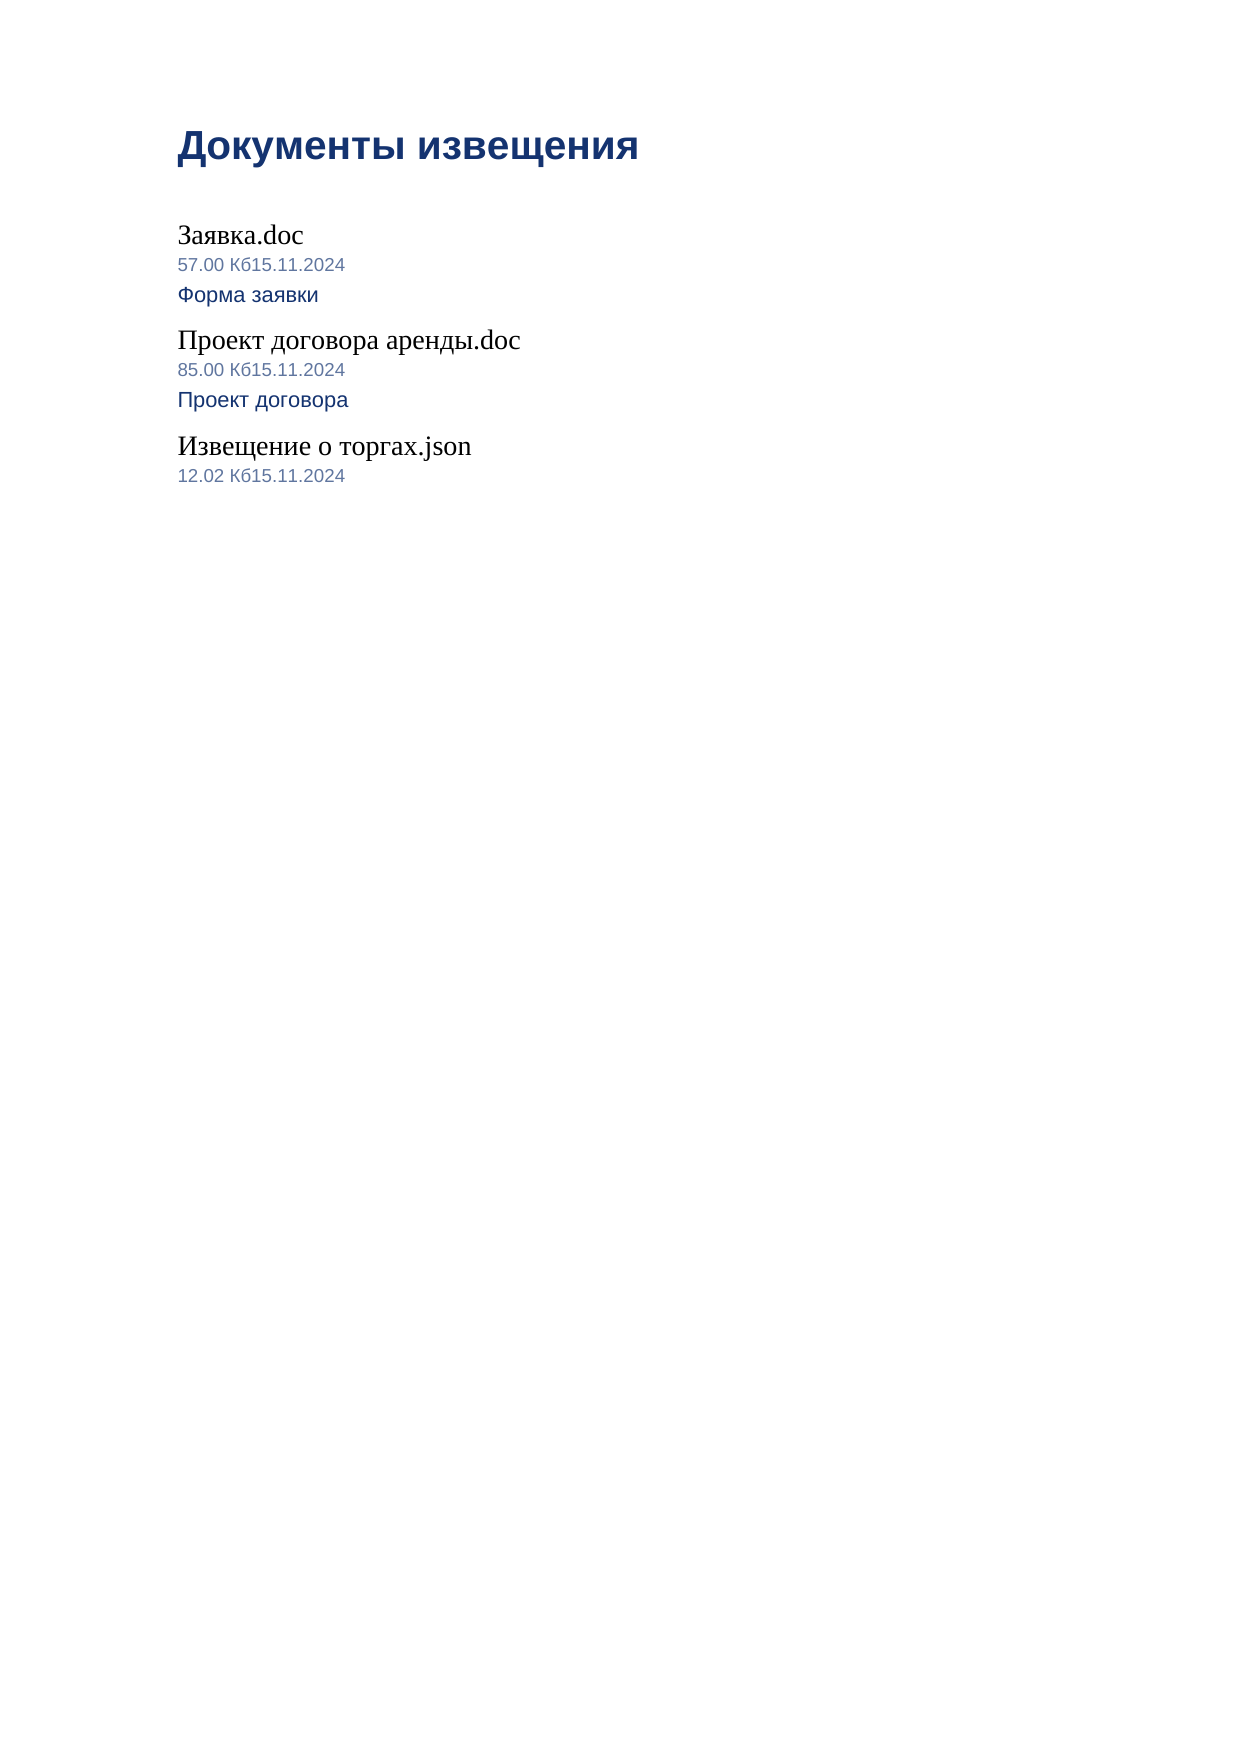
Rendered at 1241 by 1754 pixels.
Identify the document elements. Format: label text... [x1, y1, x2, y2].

text 57.00 Кб15.11.2024 [177, 251, 1152, 276]
text Проект договора аренды.doc [177, 323, 1152, 356]
text Форма заявки [177, 276, 1152, 307]
text Проект договора [177, 381, 1152, 412]
text Извещение о торгах.json [177, 429, 1152, 461]
text 85.00 Кб15.11.2024 [177, 356, 1152, 381]
text Заявка.doc [177, 218, 1152, 251]
text 12.02 Кб15.11.2024 [177, 461, 1152, 486]
text Документы извещения [177, 118, 1152, 168]
